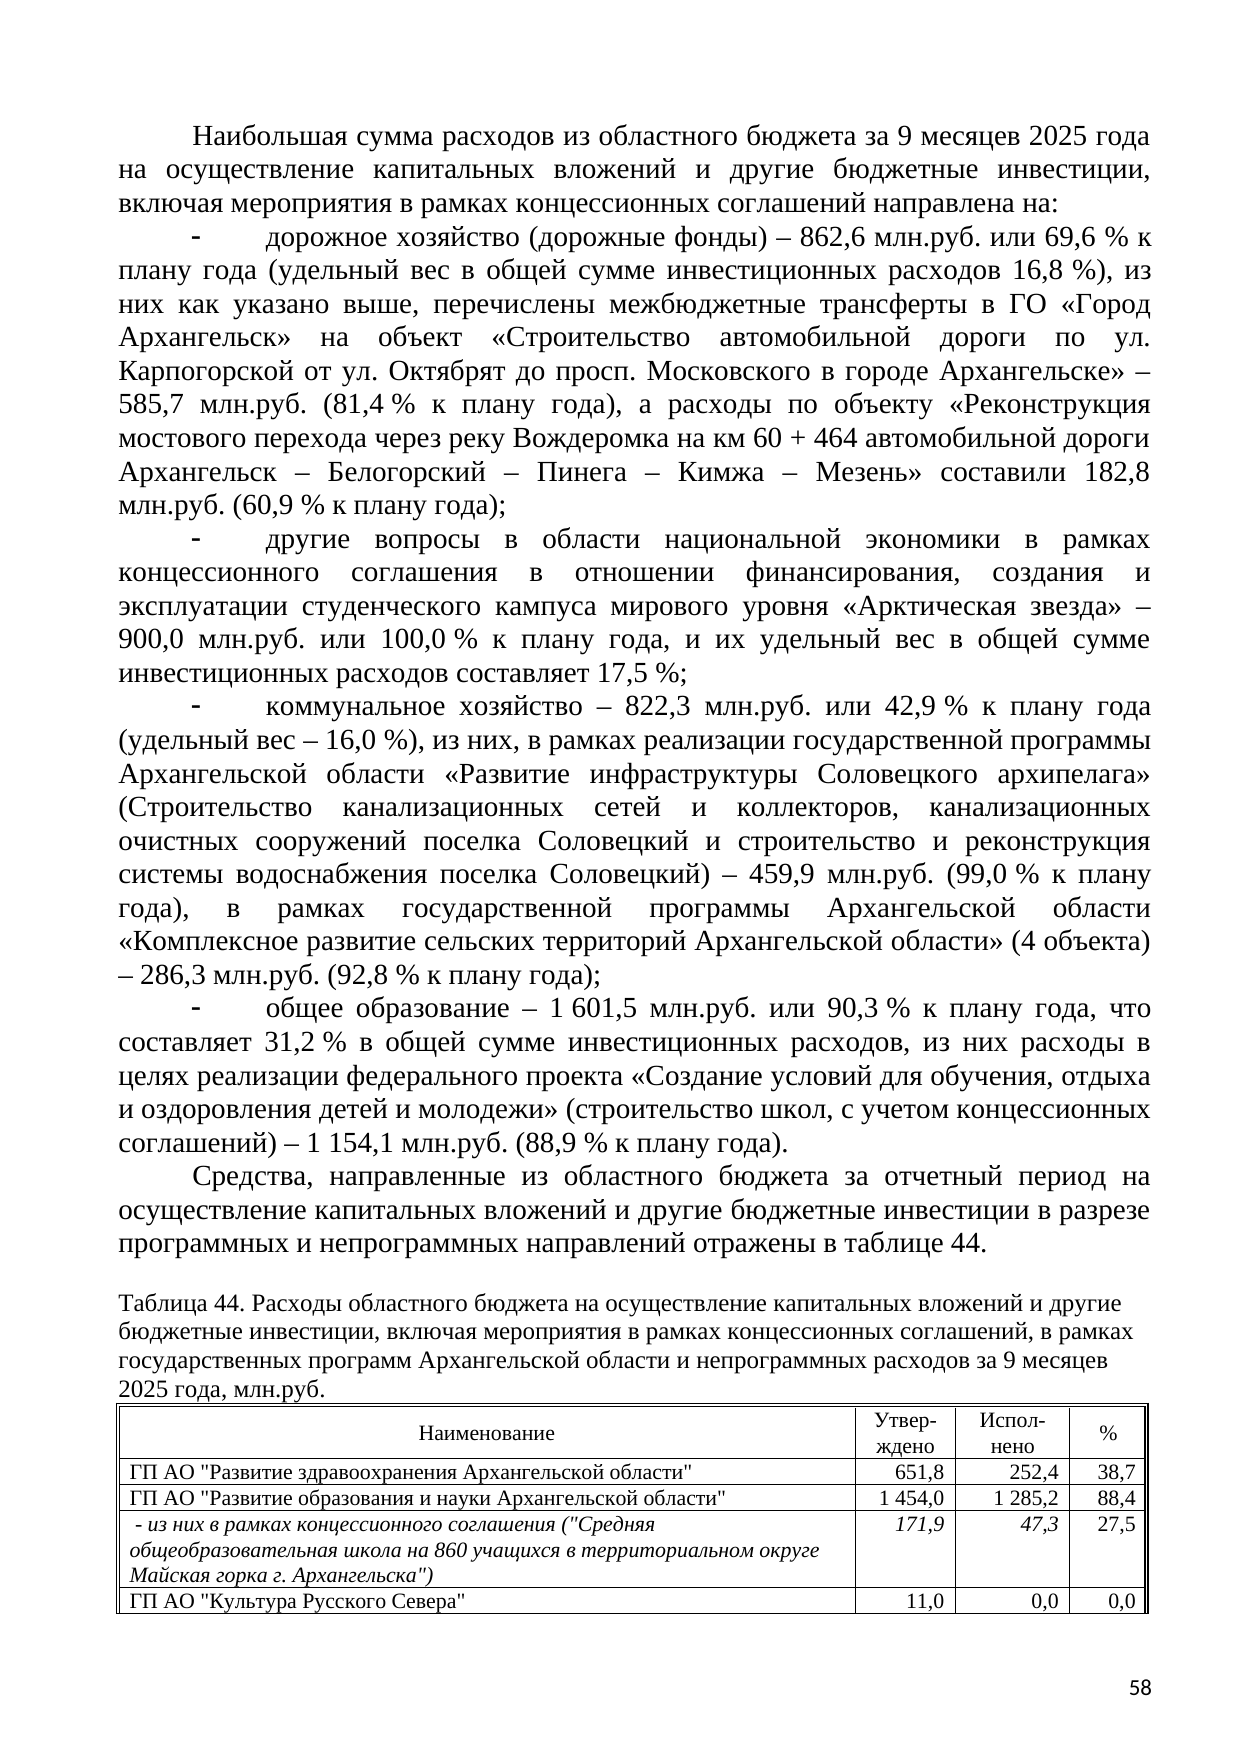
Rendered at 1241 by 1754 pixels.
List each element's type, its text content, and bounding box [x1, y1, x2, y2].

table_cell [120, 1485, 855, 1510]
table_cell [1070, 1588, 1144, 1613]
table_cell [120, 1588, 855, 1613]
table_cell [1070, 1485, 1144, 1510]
text другие вопросы в области национальной экономики в рамках концессионного соглашения в отношении финансирования, создания и эксплуатации студенческого кампуса мирового уровня «Арктическая звезда» – 900,0 млн.руб. или 100,0 % к плану года, и их удельный вес в общей сумме инвестиционных расходов составляет 17,5 %; [118, 521, 1152, 688]
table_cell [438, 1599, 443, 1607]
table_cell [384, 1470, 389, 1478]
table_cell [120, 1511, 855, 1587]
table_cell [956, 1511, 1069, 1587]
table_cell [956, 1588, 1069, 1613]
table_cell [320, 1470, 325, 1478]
text Средства, направленные из областного бюджета за отчетный период на осуществление капитальных вложений и другие бюджетные инвестиции в разрезе программных и непрограммных направлений отражены в таблице 44. [118, 1158, 1152, 1259]
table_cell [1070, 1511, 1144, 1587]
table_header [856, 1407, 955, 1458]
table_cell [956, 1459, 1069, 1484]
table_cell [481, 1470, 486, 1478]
text Таблица 44. Расходы областного бюджета на осуществление капитальных вложений и другие бюджетные инвестиции, включая мероприятия в рамках концессионных соглашений, в рамках государственных программ Архангельской области и непрограммных расходов за 9 месяцев 2025 года, млн.руб. [118, 1288, 1152, 1403]
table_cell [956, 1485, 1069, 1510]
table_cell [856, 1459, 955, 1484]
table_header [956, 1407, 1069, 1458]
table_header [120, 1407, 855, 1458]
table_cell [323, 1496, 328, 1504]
text коммунальное хозяйство – 822,3 млн.руб. или 42,9 % к плану года (удельный вес – 16,0 %), из них, в рамках реализации государственной программы Архангельской области «Развитие инфраструктуры Соловецкого архипелага» (Строительство канализационных сетей и коллекторов, канализационных очистных сооружений поселка Соловецкий и строительство и реконструкция системы водоснабжения поселка Соловецкий) – 459,9 млн.руб. (99,0 % к плану года), в рамках государственной программы Архангельской области «Комплексное развитие сельских территорий Архангельской области» (4 объекта) – 286,3 млн.руб. (92,8 % к плану года); [118, 688, 1152, 991]
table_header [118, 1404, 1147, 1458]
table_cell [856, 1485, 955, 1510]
text Наибольшая сумма расходов из областного бюджета за 9 месяцев 2025 года на осуществление капитальных вложений и другие бюджетные инвестиции, включая мероприятия в рамках концессионных соглашений направлена на: [118, 118, 1152, 219]
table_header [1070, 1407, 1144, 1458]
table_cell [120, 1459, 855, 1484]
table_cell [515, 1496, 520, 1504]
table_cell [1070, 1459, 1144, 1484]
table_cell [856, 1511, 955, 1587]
text общее образование – 1 601,5 млн.руб. или 90,3 % к плану года, что составляет 31,2 % в общей сумме инвестиционных расходов, из них расходы в целях реализации федерального проекта «Создание условий для обучения, отдыха и оздоровления детей и молодежи» (строительство школ, с учетом концессионных соглашений) – 1 154,1 млн.руб. (88,9 % к плану года). [118, 991, 1152, 1158]
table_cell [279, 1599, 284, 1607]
text дорожное хозяйство (дорожные фонды) – 862,6 млн.руб. или 69,6 % к плану года (удельный вес в общей сумме инвестиционных расходов 16,8 %), из них как указано выше, перечислены межбюджетные трансферты в ГО «Город Архангельск» на объект «Строительство автомобильной дороги по ул. Карпогорской от ул. Октябрят до просп. Московского в городе Архангельске» – 585,7 млн.руб. (81,4 % к плану года), а расходы по объекту «Реконструкция мостового перехода через реку Вождеромка на км 60 + 464 автомобильной дороги Архангельск – Белогорский – Пинега – Кимжа – Мезень» составили 182,8 млн.руб. (60,9 % к плану года); [118, 219, 1152, 521]
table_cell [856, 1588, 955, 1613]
